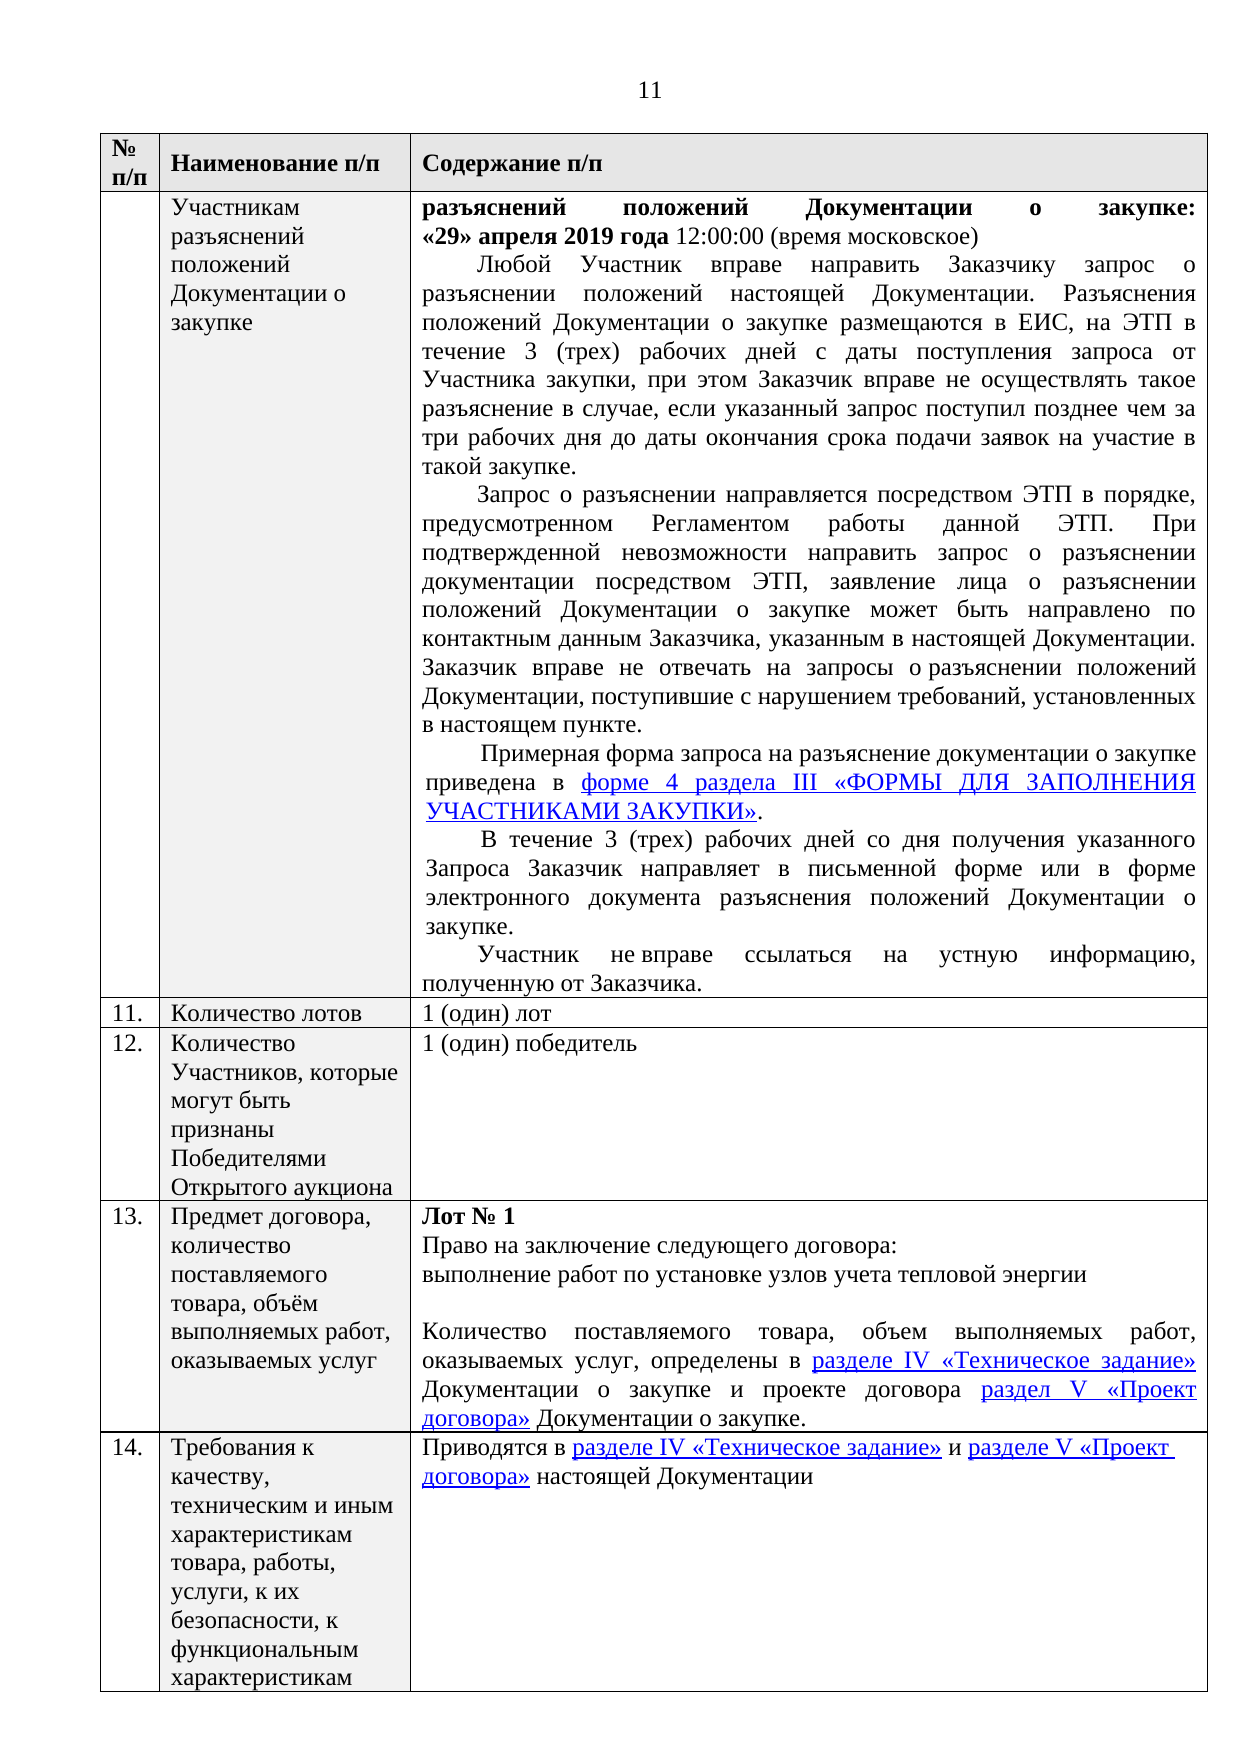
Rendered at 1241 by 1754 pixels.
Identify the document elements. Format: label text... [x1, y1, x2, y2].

table_cell 1 (один) победитель [411, 1028, 1207, 1200]
table_cell Количество лотов [160, 998, 410, 1027]
table_cell [101, 998, 159, 1027]
table_header № п/п [101, 134, 159, 191]
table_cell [411, 1433, 1207, 1691]
table_header Наименование п/п [160, 134, 410, 191]
table_cell [101, 1201, 159, 1431]
table_cell Предмет договора, количество поставляемого товара, объём выполняемых работ, оказываемых услуг [160, 1201, 410, 1431]
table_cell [160, 192, 410, 997]
table_cell Количество Участников, которые могут быть признаны Победителями Открытого аукциона [160, 1028, 410, 1200]
table_cell [101, 192, 159, 997]
table_header Содержание п/п [411, 134, 1207, 191]
table_cell [101, 1433, 159, 1691]
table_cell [160, 1433, 410, 1691]
table_cell 1 (один) лот [411, 998, 1207, 1027]
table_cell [411, 192, 1207, 997]
table_cell Лот № 1 Право на заключение следующего договора: выполнение работ по установке узлов учета тепловой энергии Количество поставляемого товара, объем выполняемых работ, оказываемых услуг, определены в разделе IV «Техническое задание» Документации о закупке и проекте договора раздел V «Проект договора» Документации о закупке. [411, 1201, 1207, 1431]
table_cell [101, 1028, 159, 1200]
